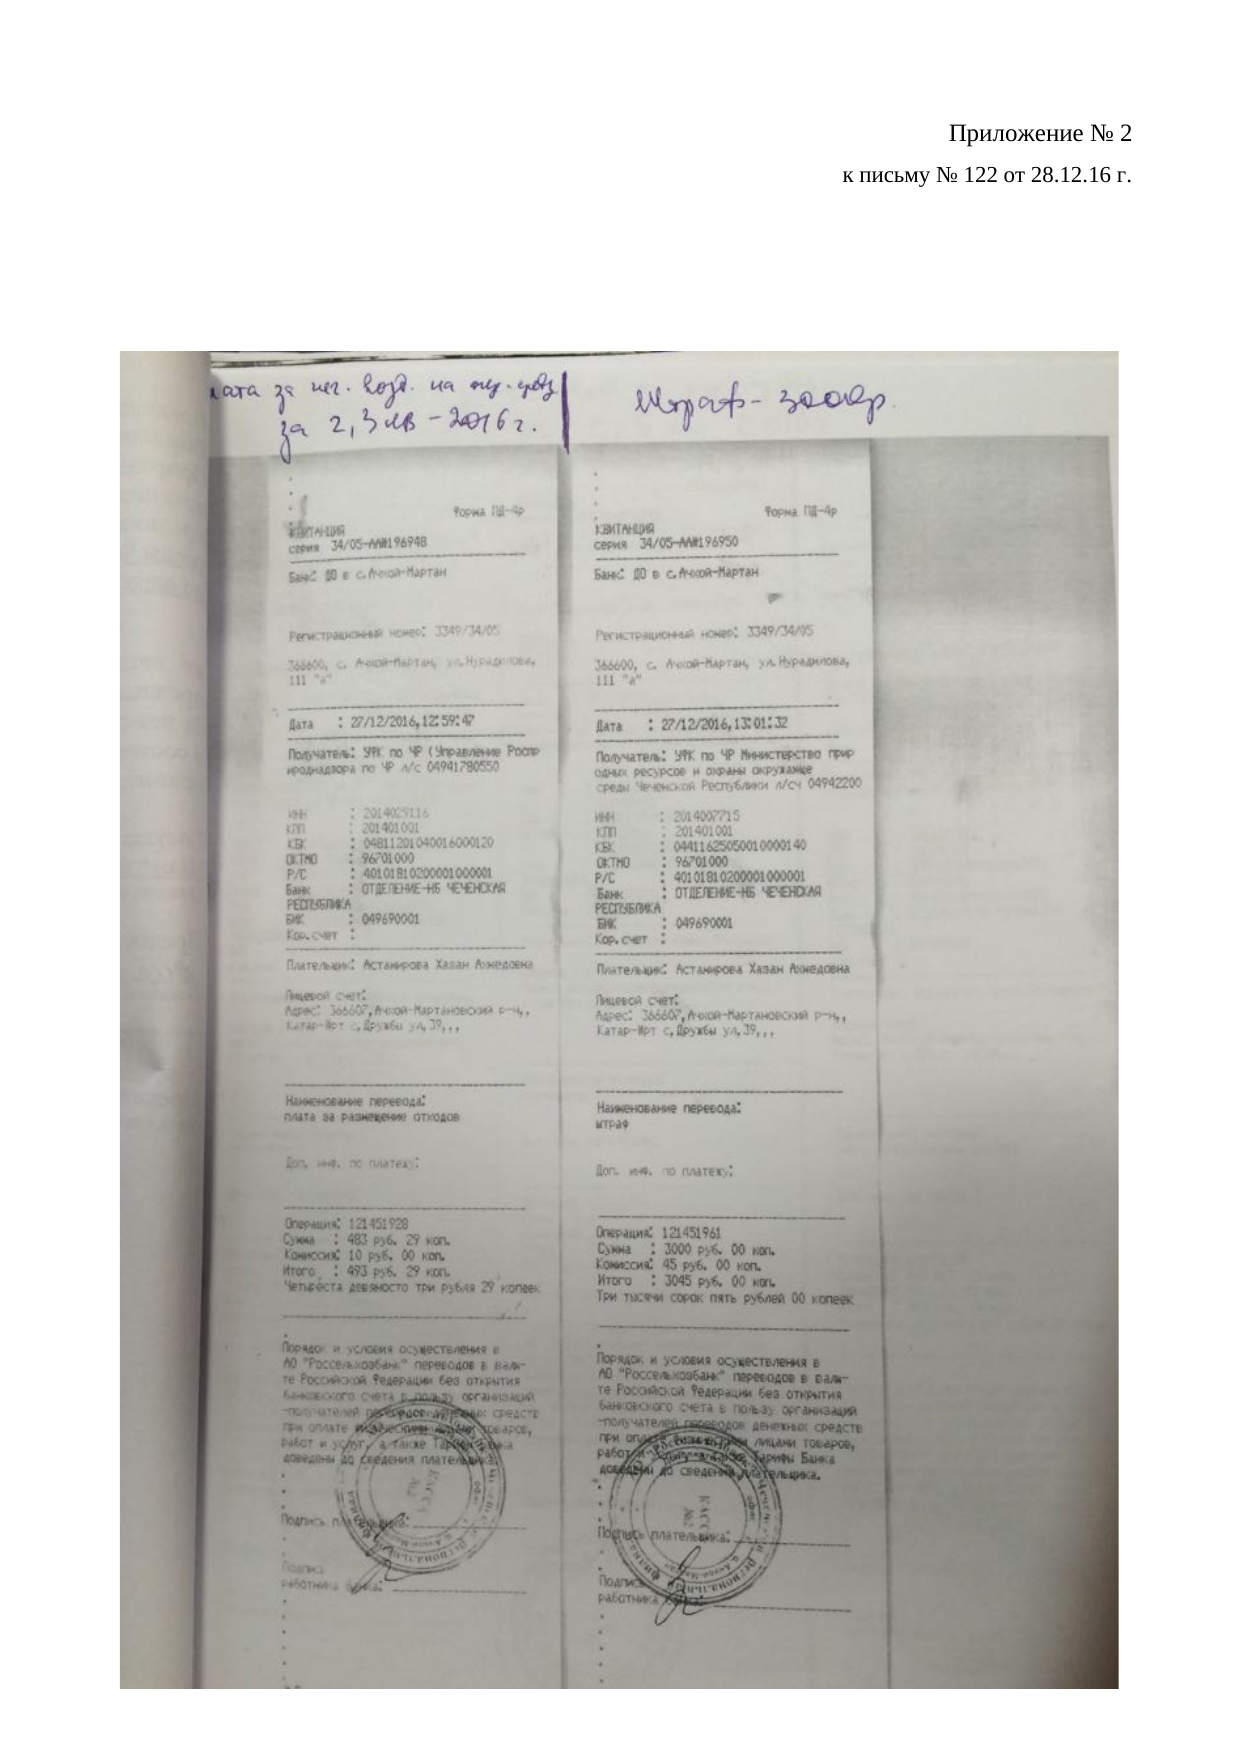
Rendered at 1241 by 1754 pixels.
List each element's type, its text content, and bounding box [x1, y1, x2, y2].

text к письму № 122 от 28.12.16 г. [797, 161, 1137, 188]
text Приложение № 2 [870, 118, 1137, 147]
picture [119, 351, 1118, 1689]
